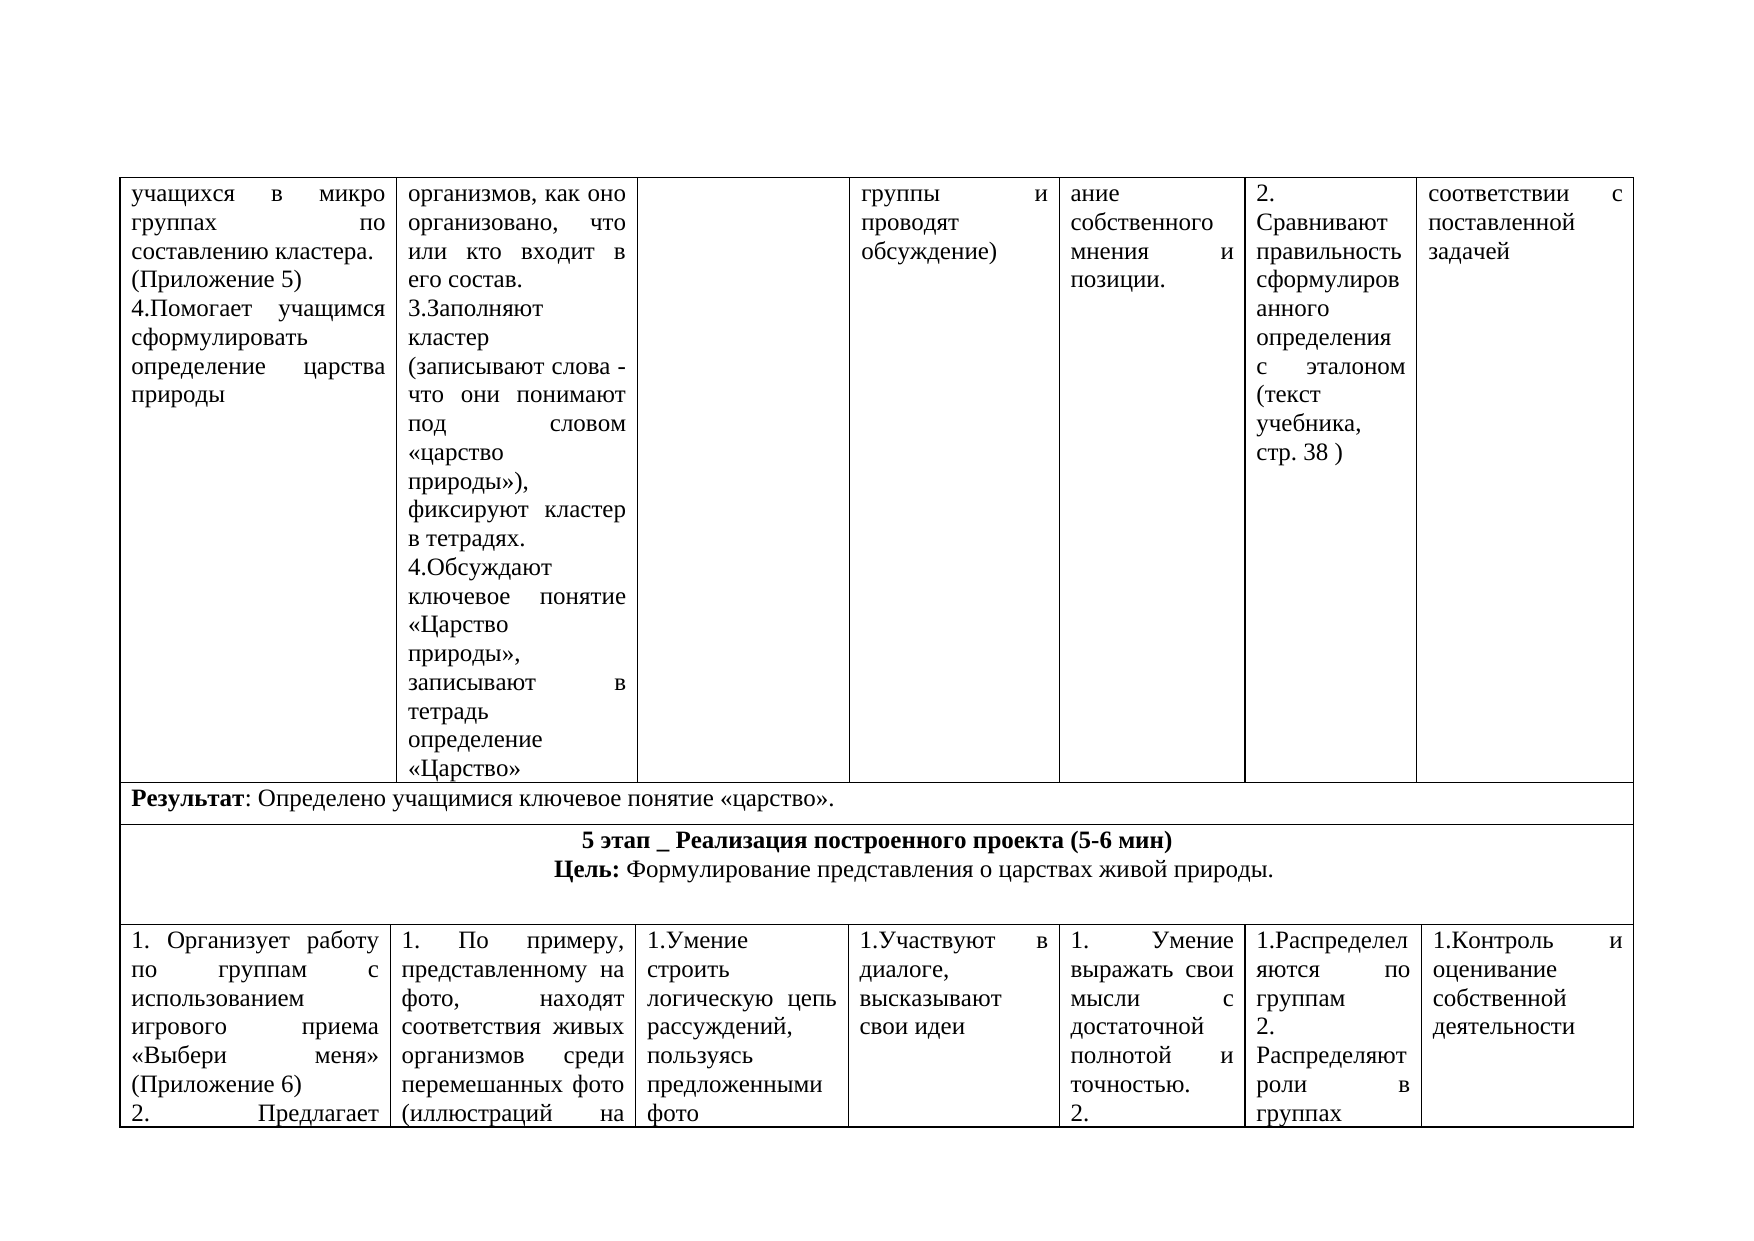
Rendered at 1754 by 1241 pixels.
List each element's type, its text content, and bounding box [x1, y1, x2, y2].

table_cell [1246, 925, 1421, 1126]
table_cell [850, 178, 1059, 782]
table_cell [638, 178, 849, 782]
table_cell Результат: Определено учащимися ключевое понятие «царство». [121, 783, 1633, 824]
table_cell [1422, 925, 1633, 1126]
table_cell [1060, 178, 1244, 782]
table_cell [1246, 178, 1416, 782]
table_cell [849, 925, 1059, 1126]
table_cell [391, 925, 635, 1126]
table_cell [397, 178, 637, 782]
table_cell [636, 925, 848, 1126]
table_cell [1060, 925, 1244, 1126]
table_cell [121, 178, 396, 782]
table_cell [121, 925, 390, 1126]
table_cell 5 этап _ Реализация построенного проекта (5-6 мин) Цель: Формулирование представления о царствах живой природы. [121, 825, 1633, 924]
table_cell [1417, 178, 1633, 782]
